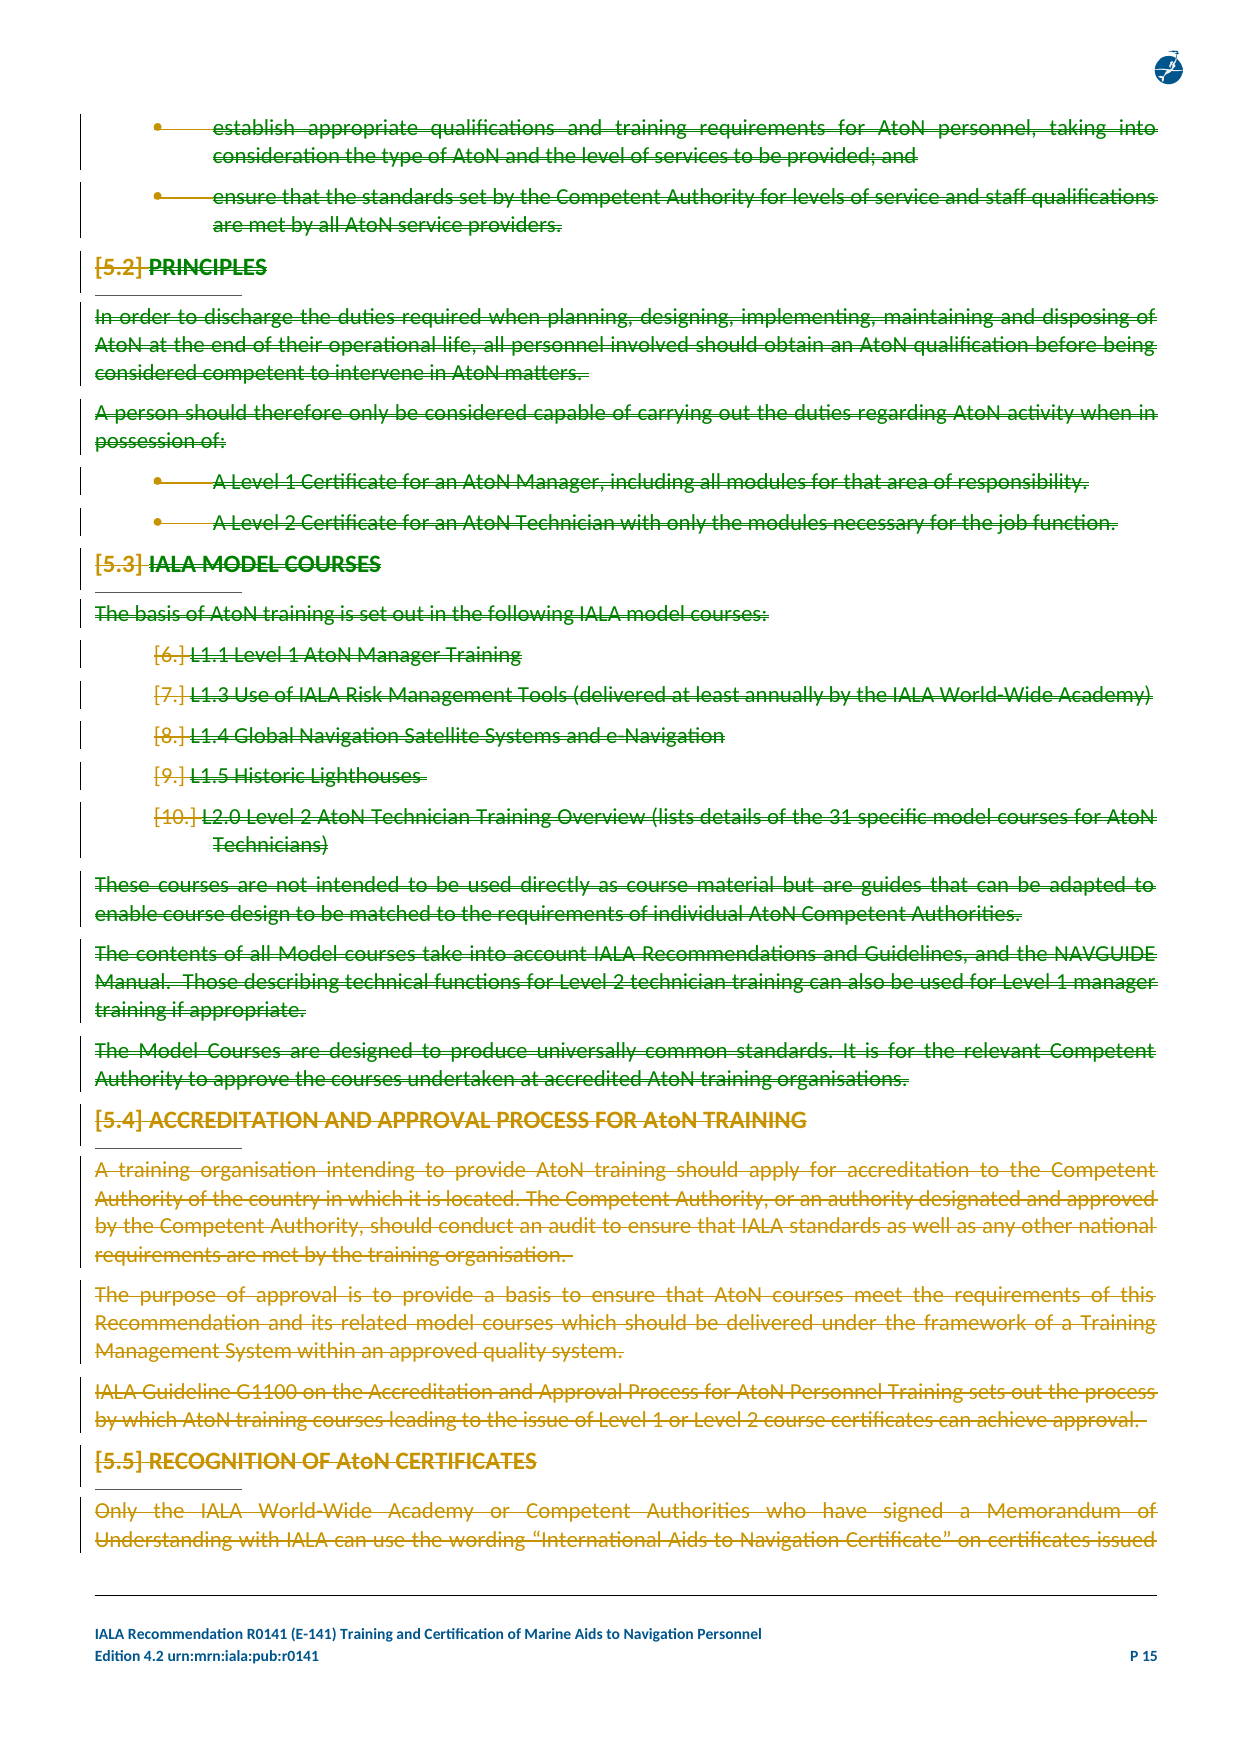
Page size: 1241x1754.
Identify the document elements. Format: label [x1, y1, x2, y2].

picture [1123, 0, 1241, 119]
